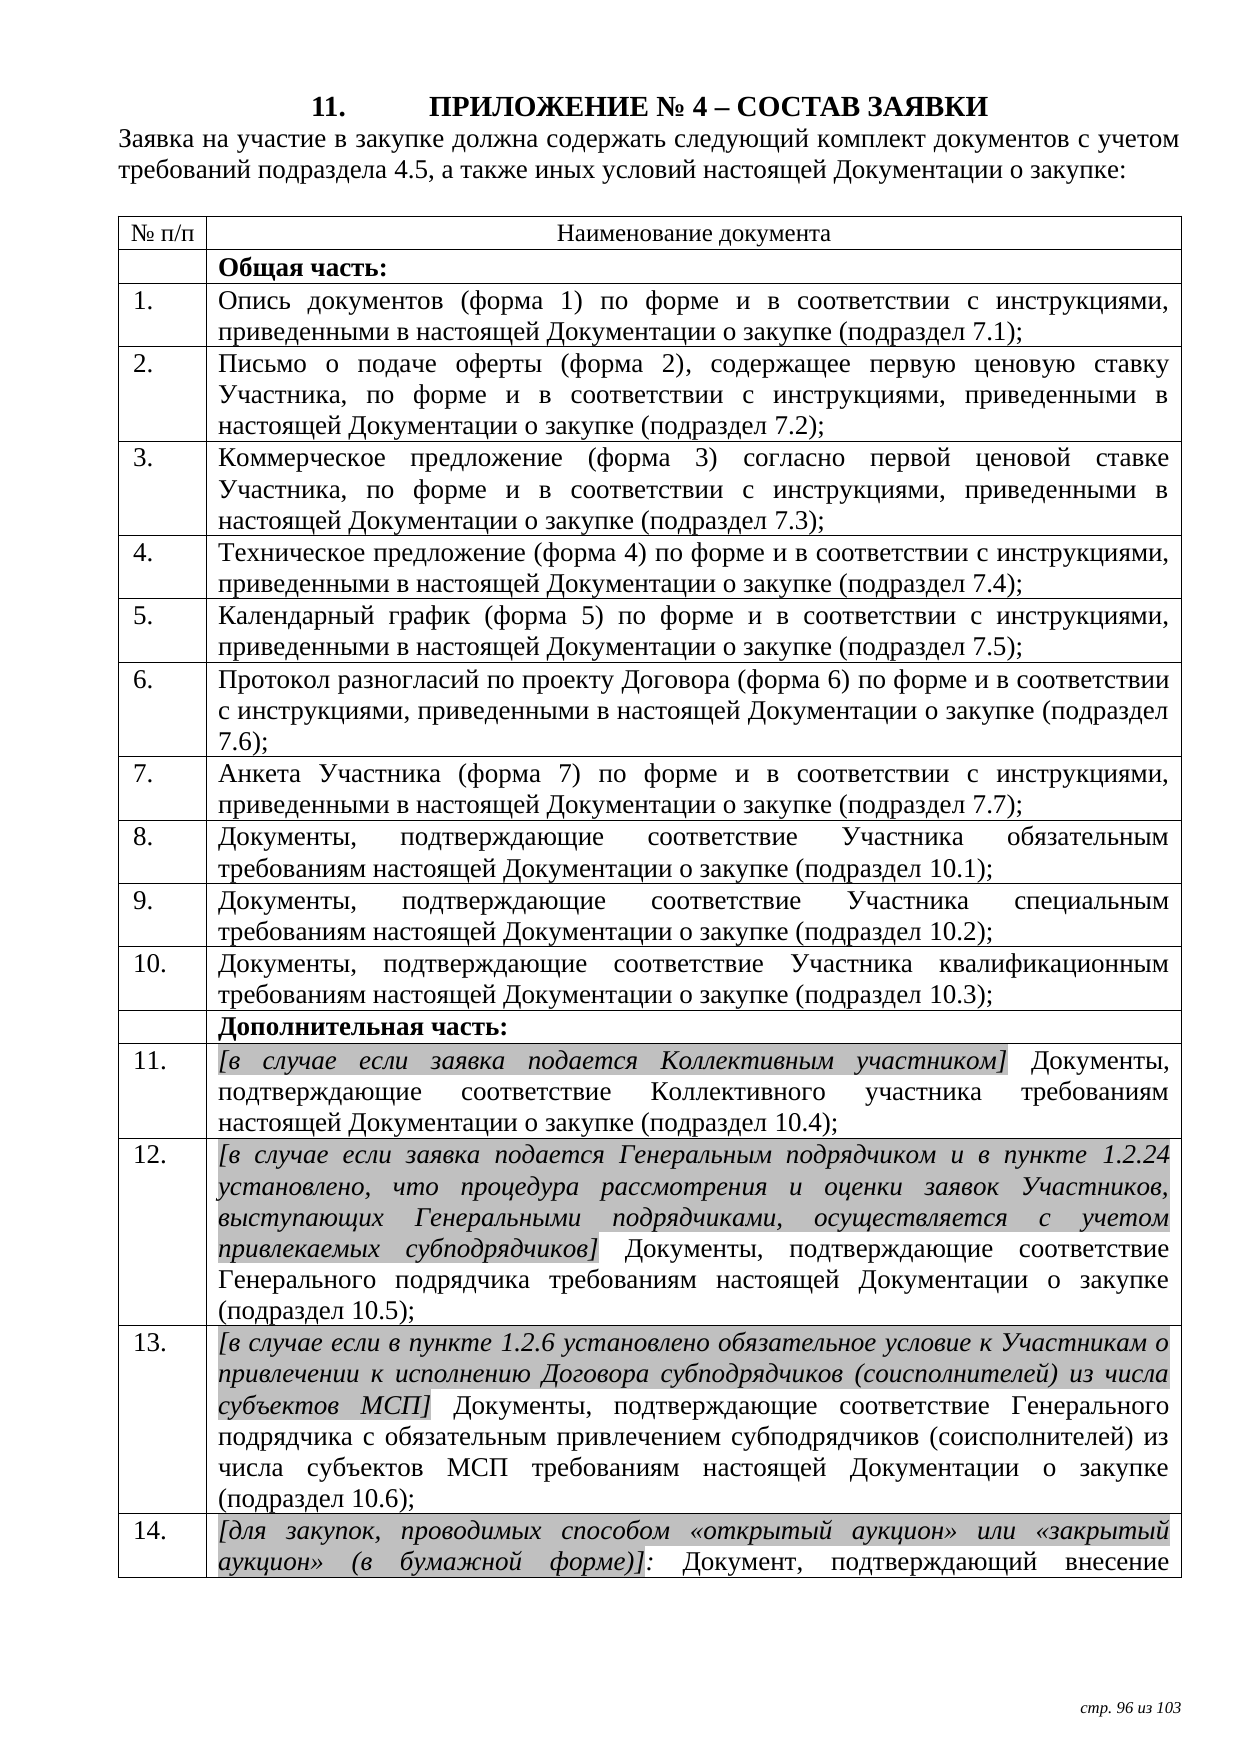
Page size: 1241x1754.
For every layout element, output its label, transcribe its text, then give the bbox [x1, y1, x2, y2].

table_cell [119, 442, 206, 535]
table_cell [119, 599, 206, 662]
table_cell [119, 250, 206, 283]
table_header Наименование документа [207, 217, 1181, 249]
table_cell Общая часть: [207, 250, 1181, 283]
table_cell [119, 663, 206, 756]
table_cell [в случае если заявка подается Генеральным подрядчиком и в пункте 1.2.24 установлено, что процедура рассмотрения и оценки заявок Участников, выступающих Генеральными подрядчиками, осуществляется с учетом привлекаемых субподрядчиков] Документы, подтверждающие соответствие Генерального подрядчика требованиям настоящей Документации о закупке (подраздел 10.5); [207, 1139, 1181, 1325]
table_cell [119, 1139, 206, 1325]
table_cell [119, 757, 206, 819]
table_cell Дополнительная часть: [207, 1011, 1181, 1043]
table_cell Опись документов (форма 1) по форме и в соответствии с инструкциями, приведенными в настоящей Документации о закупке (подраздел 7.1); [207, 284, 1181, 346]
table_cell Коммерческое предложение (форма 3) согласно первой ценовой ставке Участника, по форме и в соответствии с инструкциями, приведенными в настоящей Документации о закупке (подраздел 7.3); [207, 442, 1181, 535]
table_cell Документы, подтверждающие соответствие Участника обязательным требованиям настоящей Документации о закупке (подраздел 10.1); [207, 821, 1181, 883]
table_cell [119, 347, 206, 441]
table_cell Техническое предложение (форма 4) по форме и в соответствии с инструкциями, приведенными в настоящей Документации о закупке (подраздел 7.4); [207, 536, 1181, 598]
table_cell [119, 884, 206, 946]
table_cell [119, 1326, 206, 1513]
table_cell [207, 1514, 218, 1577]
table_cell [119, 947, 206, 1009]
subtitle ПРИЛОЖЕНИЕ № 4 – СОСТАВ ЗАЯВКИ [118, 89, 1181, 122]
list Заявка на участие в закупке должна содержать следующий комплект документов с учетом требований подраздела 4.5, а также иных условий настоящей Документации о закупке: [118, 122, 1181, 184]
table_cell [119, 284, 206, 346]
table_cell Документы, подтверждающие соответствие Участника квалификационным требованиям настоящей Документации о закупке (подраздел 10.3); [207, 947, 1181, 1009]
table_cell Письмо о подаче оферты (форма 2), содержащее первую ценовую ставку Участника, по форме и в соответствии с инструкциями, приведенными в настоящей Документации о закупке (подраздел 7.2); [207, 347, 1181, 441]
table_header № п/п [119, 217, 206, 249]
table_cell [119, 821, 206, 883]
table_cell Календарный график (форма 5) по форме и в соответствии с инструкциями, приведенными в настоящей Документации о закупке (подраздел 7.5); [207, 599, 1181, 662]
table_cell [119, 1044, 206, 1137]
table_cell [в случае если в пункте 1.2.6 установлено обязательное условие к Участникам о привлечении к исполнению Договора субподрядчиков (соисполнителей) из числа субъектов МСП] Документы, подтверждающие соответствие Генерального подрядчика с обязательным привлечением субподрядчиков (соисполнителей) из числа субъектов МСП требованиям настоящей Документации о закупке (подраздел 10.6); [207, 1326, 1181, 1513]
table_cell [119, 536, 206, 598]
table_cell Документы, подтверждающие соответствие Участника специальным требованиям настоящей Документации о закупке (подраздел 10.2); [207, 884, 1181, 946]
table_cell [119, 1011, 206, 1043]
table_cell Протокол разногласий по проекту Договора (форма 6) по форме и в соответствии с инструкциями, приведенными в настоящей Документации о закупке (подраздел 7.6); [207, 663, 1181, 756]
table_cell [119, 1514, 206, 1577]
table_cell Анкета Участника (форма 7) по форме и в соответствии с инструкциями, приведенными в настоящей Документации о закупке (подраздел 7.7); [207, 757, 1181, 819]
table_cell [в случае если заявка подается Коллективным участником] Документы, подтверждающие соответствие Коллективного участника требованиям настоящей Документации о закупке (подраздел 10.4); [207, 1044, 1181, 1137]
